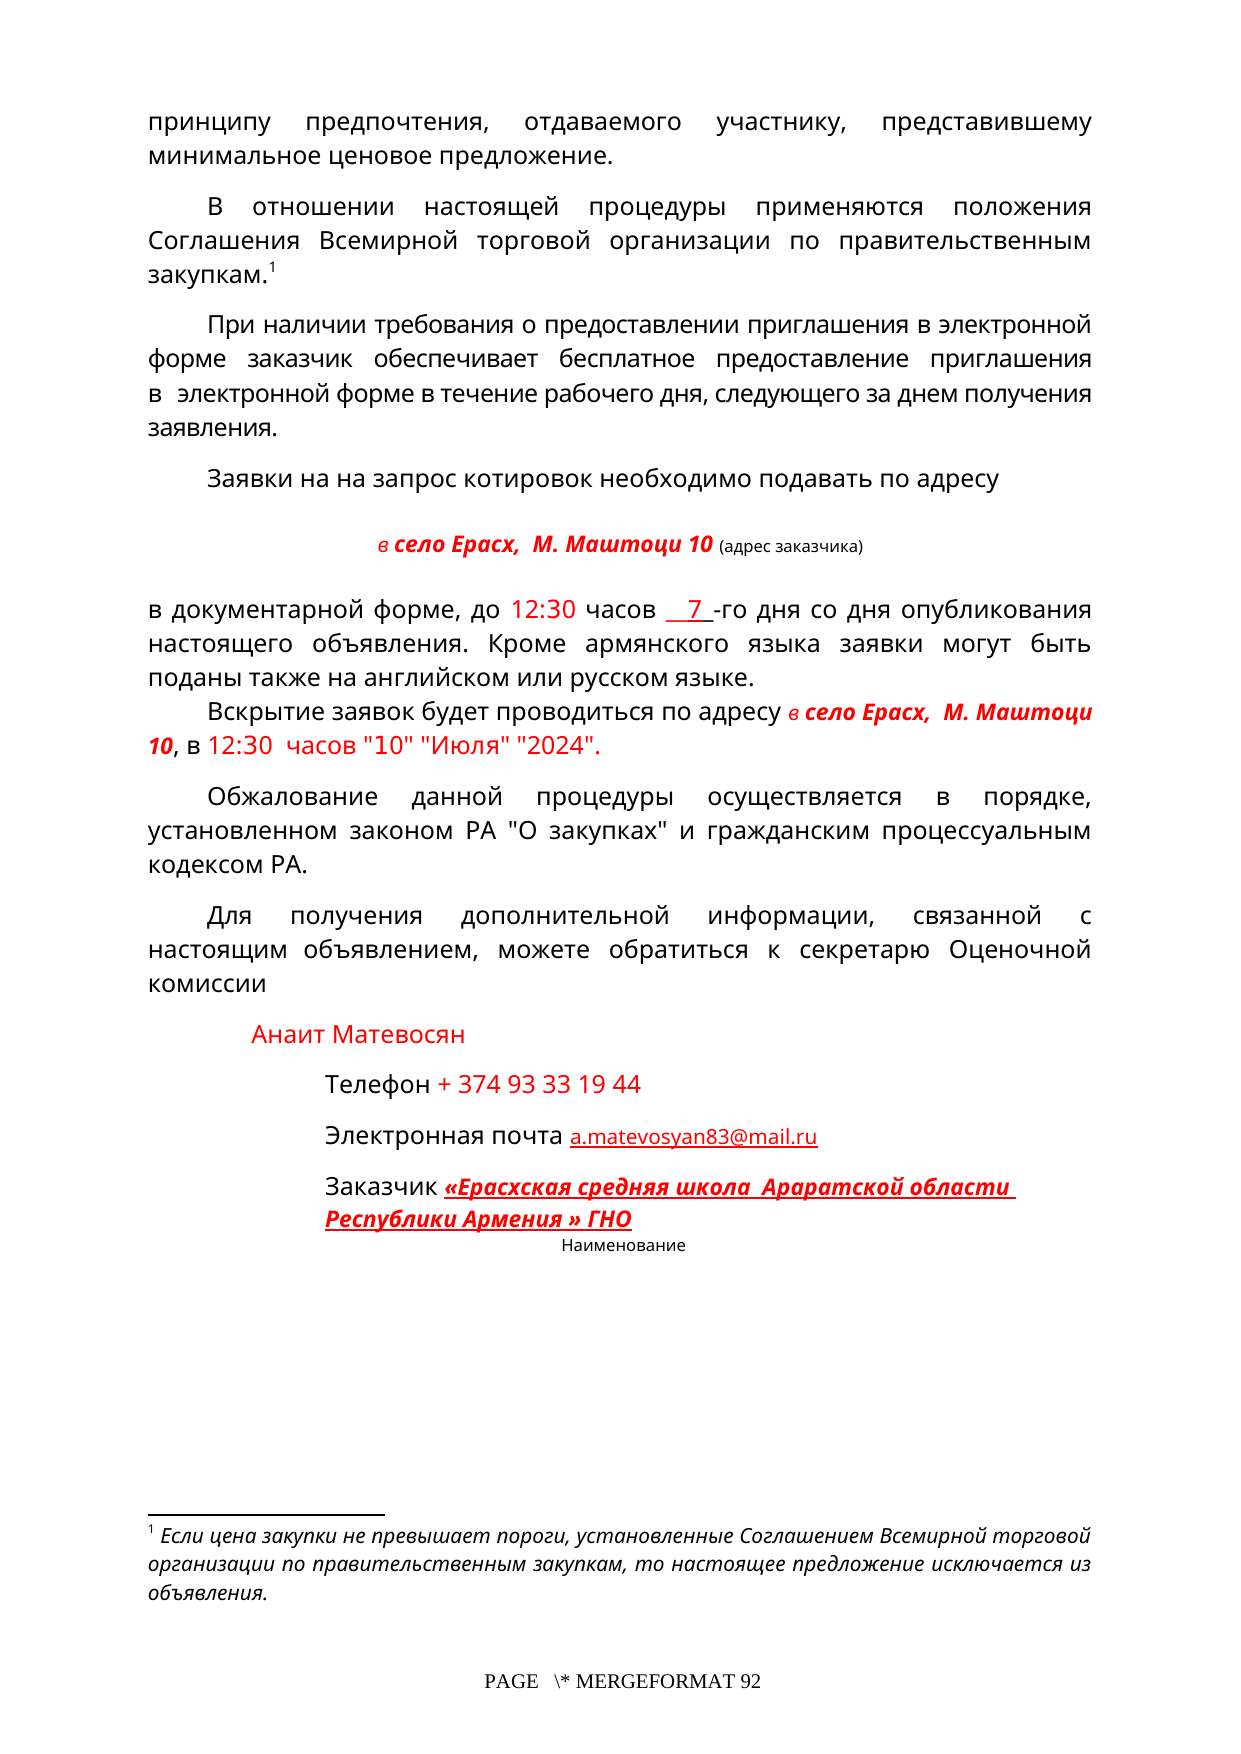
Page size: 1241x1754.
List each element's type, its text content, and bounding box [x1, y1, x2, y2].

text Обжалование данной процедуры осуществляется в порядке, установленном законом РА "О закупках" и гражданским процессуальным кодексом РА. [148, 778, 1092, 881]
text Вскрытие заявок будет проводиться по адресу в село Ерасх, М. Маштоци 10, в 12:30 часов "10" "Июля" "2024". [148, 694, 1092, 762]
text Заявки на на запрос котировок необходимо подавать по адресу [148, 460, 1092, 494]
text в документарной форме, до 12:30 часов __7_-го дня со дня опубликования настоящего объявления. Кроме армянского языка заявки могут быть поданы также на английском или русском языке. [148, 591, 1092, 694]
text Для получения дополнительной информации, связанной с настоящим объявлением, можете обратиться к секретарю Оценочной комиссии [148, 897, 1092, 1000]
text При наличии требования о предоставлении приглашения в электронной форме заказчик обеспечивает бесплатное предоставление приглашения в электронной форме в течение рабочего дня, следующего за днем получения заявления. [148, 307, 1092, 443]
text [148, 103, 1092, 172]
text Наименование [561, 1234, 1092, 1257]
text Анаит Матевосян [251, 1016, 1092, 1050]
text Электронная почта a.matevosyan83@mail.ru [325, 1118, 1092, 1152]
text Заказчик «Ерасхская средняя школа Араратской области Республики Армения » ГНО [325, 1168, 1092, 1234]
text Телефон + 374 93 33 19 44 [325, 1067, 1092, 1101]
text В отношении настоящей процедуры применяются положения Соглашения Всемирной торговой организации по правительственным закупкам. [148, 188, 1092, 290]
text в село Ерасх, М. Маштоци 10 (адрес заказчика) [148, 528, 1092, 559]
